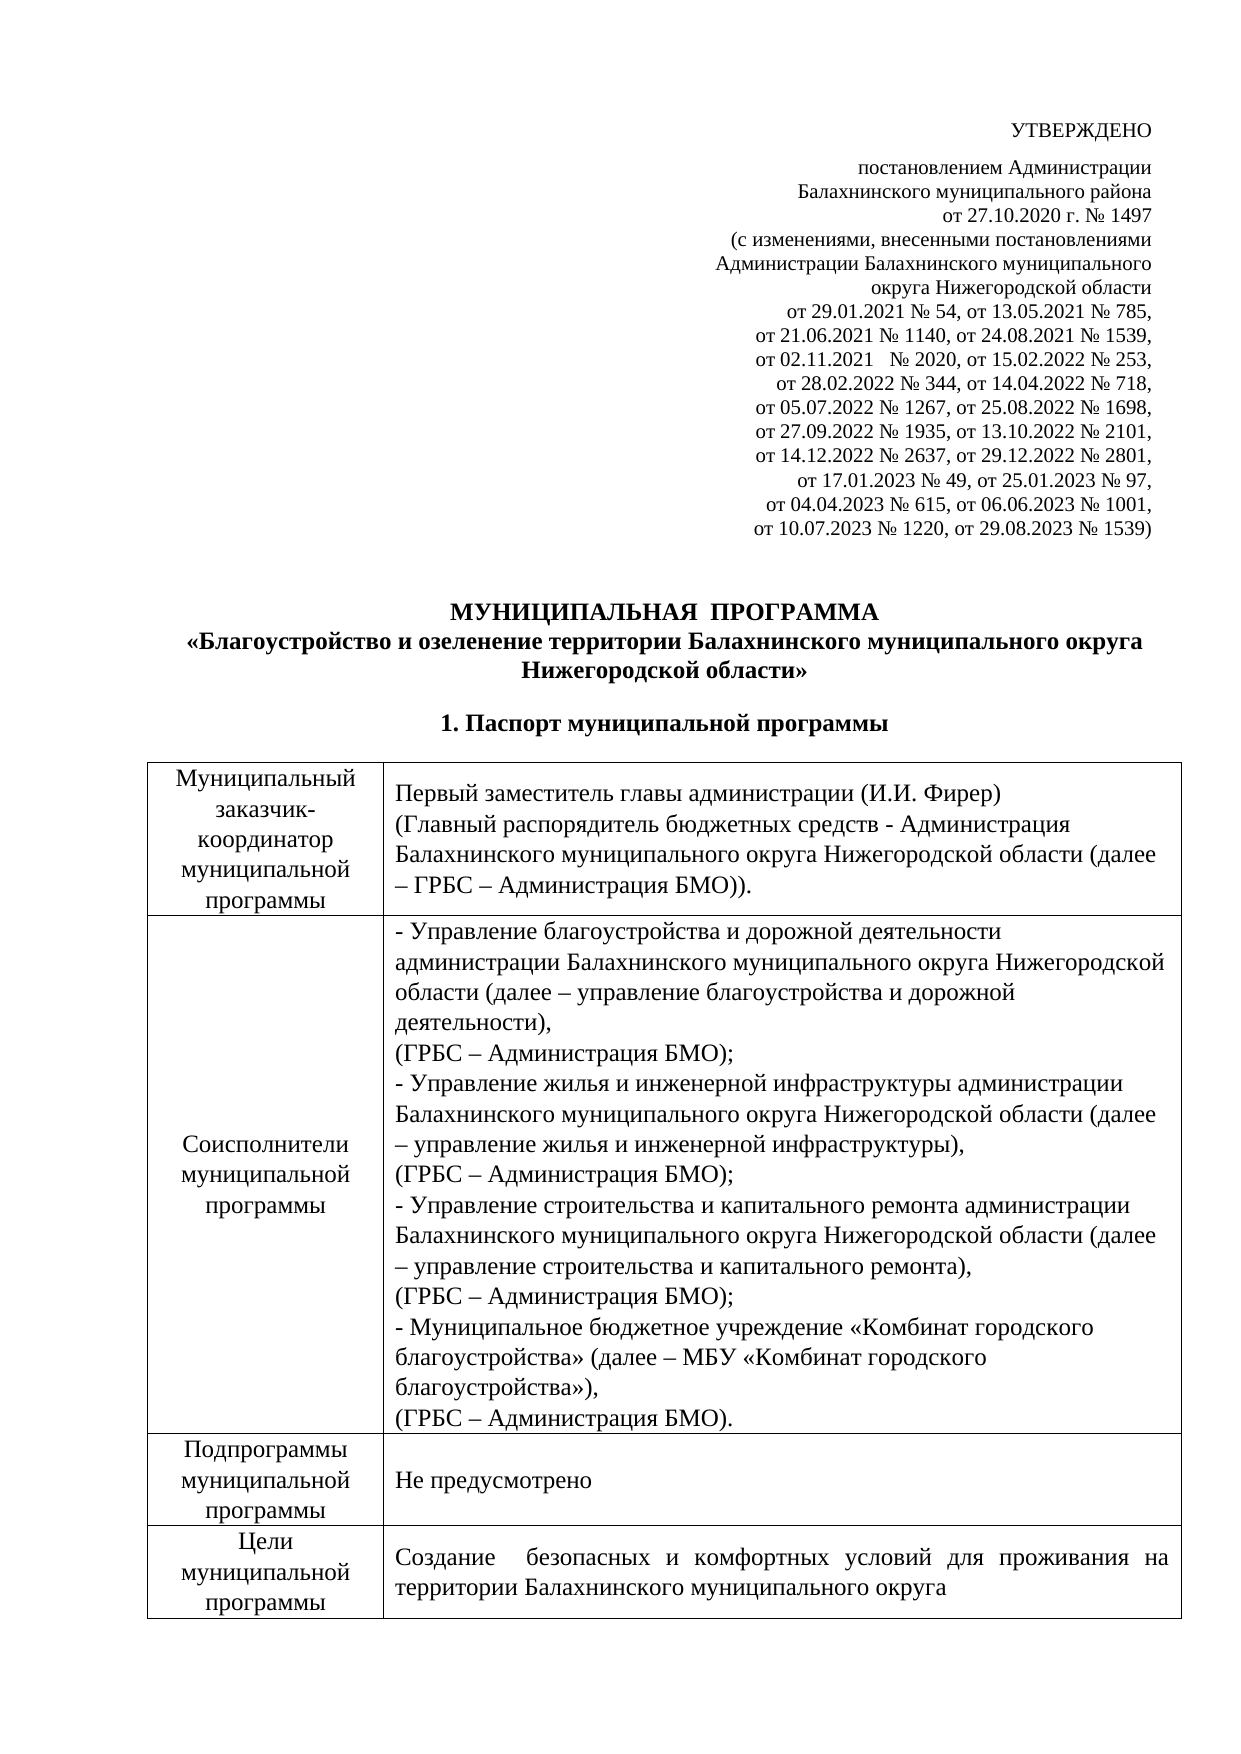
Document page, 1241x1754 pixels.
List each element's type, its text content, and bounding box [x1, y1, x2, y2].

text МУНИЦИПАЛЬНАЯ ПРОГРАММА [177, 597, 1152, 626]
table_cell Соисполнители муниципальной программы [148, 916, 383, 1433]
text от 27.10.2020 г. № 1497 [177, 203, 1152, 227]
text от 27.09.2022 № 1935, от 13.10.2022 № 2101, [177, 419, 1152, 443]
text от 21.06.2021 № 1140, от 24.08.2021 № 1539, [177, 323, 1152, 347]
table_cell Цели муниципальной программы [148, 1526, 383, 1618]
text от 29.01.2021 № 54, от 13.05.2021 № 785, [177, 299, 1152, 323]
text округа Нижегородской области [177, 275, 1152, 299]
table_cell Не предусмотрено [384, 1434, 1181, 1525]
text от 14.12.2022 № 2637, от 29.12.2022 № 2801, [177, 443, 1152, 467]
text (с изменениями, внесенными постановлениями [177, 227, 1152, 251]
text от 28.02.2022 № 344, от 14.04.2022 № 718, [177, 371, 1152, 395]
text 1. Паспорт муниципальной программы [177, 708, 1152, 737]
text Балахнинского муниципального района [0, 179, 1152, 203]
text от 17.01.2023 № 49, от 25.01.2023 № 97, [177, 467, 1152, 492]
text Администрации Балахнинского муниципального [177, 251, 1152, 275]
text от 05.07.2022 № 1267, от 25.08.2022 № 1698, [177, 395, 1152, 419]
text постановлением Администрации [0, 155, 1152, 179]
text от 04.04.2023 № 615, от 06.06.2023 № 1001, [177, 492, 1152, 516]
table_header Первый заместитель главы администрации (И.И. Фирер) (Главный распорядитель бюджетных средств - Администрация Балахнинского муниципального округа Нижегородской области (далее – ГРБС – Администрация БМО)). [384, 763, 1181, 915]
text от 02.11.2021 № 2020, от 15.02.2022 № 253, [177, 347, 1152, 371]
table_header Муниципальный заказчик-координатор муниципальной программы [148, 763, 383, 915]
text от 10.07.2023 № 1220, от 29.08.2023 № 1539) [177, 516, 1152, 540]
table_cell Создание безопасных и комфортных условий для проживания на территории Балахнинского муниципального округа [384, 1526, 1181, 1618]
text «Благоустройство и озеленение территории Балахнинского муниципального округа Нижегородской области» [177, 626, 1152, 683]
text УТВЕРЖДЕНО [0, 118, 1152, 142]
table_cell - Управление благоустройства и дорожной деятельности администрации Балахнинского муниципального округа Нижегородской области (далее – управление благоустройства и дорожной деятельности), (ГРБС – Администрация БМО); - Управление жилья и инженерной инфраструктуры администрации Балахнинского муниципального округа Нижегородской области (далее – управление жилья и инженерной инфраструктуры), (ГРБС – Администрация БМО); - Управление строительства и капитального ремонта администрации Балахнинского муниципального округа Нижегородской области (далее – управление строительства и капитального ремонта), (ГРБС – Администрация БМО); - Муниципальное бюджетное учреждение «Комбинат городского благоустройства» (далее – МБУ «Комбинат городского благоустройства»), (ГРБС – Администрация БМО). [384, 916, 1181, 1433]
table_cell Подпрограммы муниципальной программы [148, 1434, 383, 1525]
